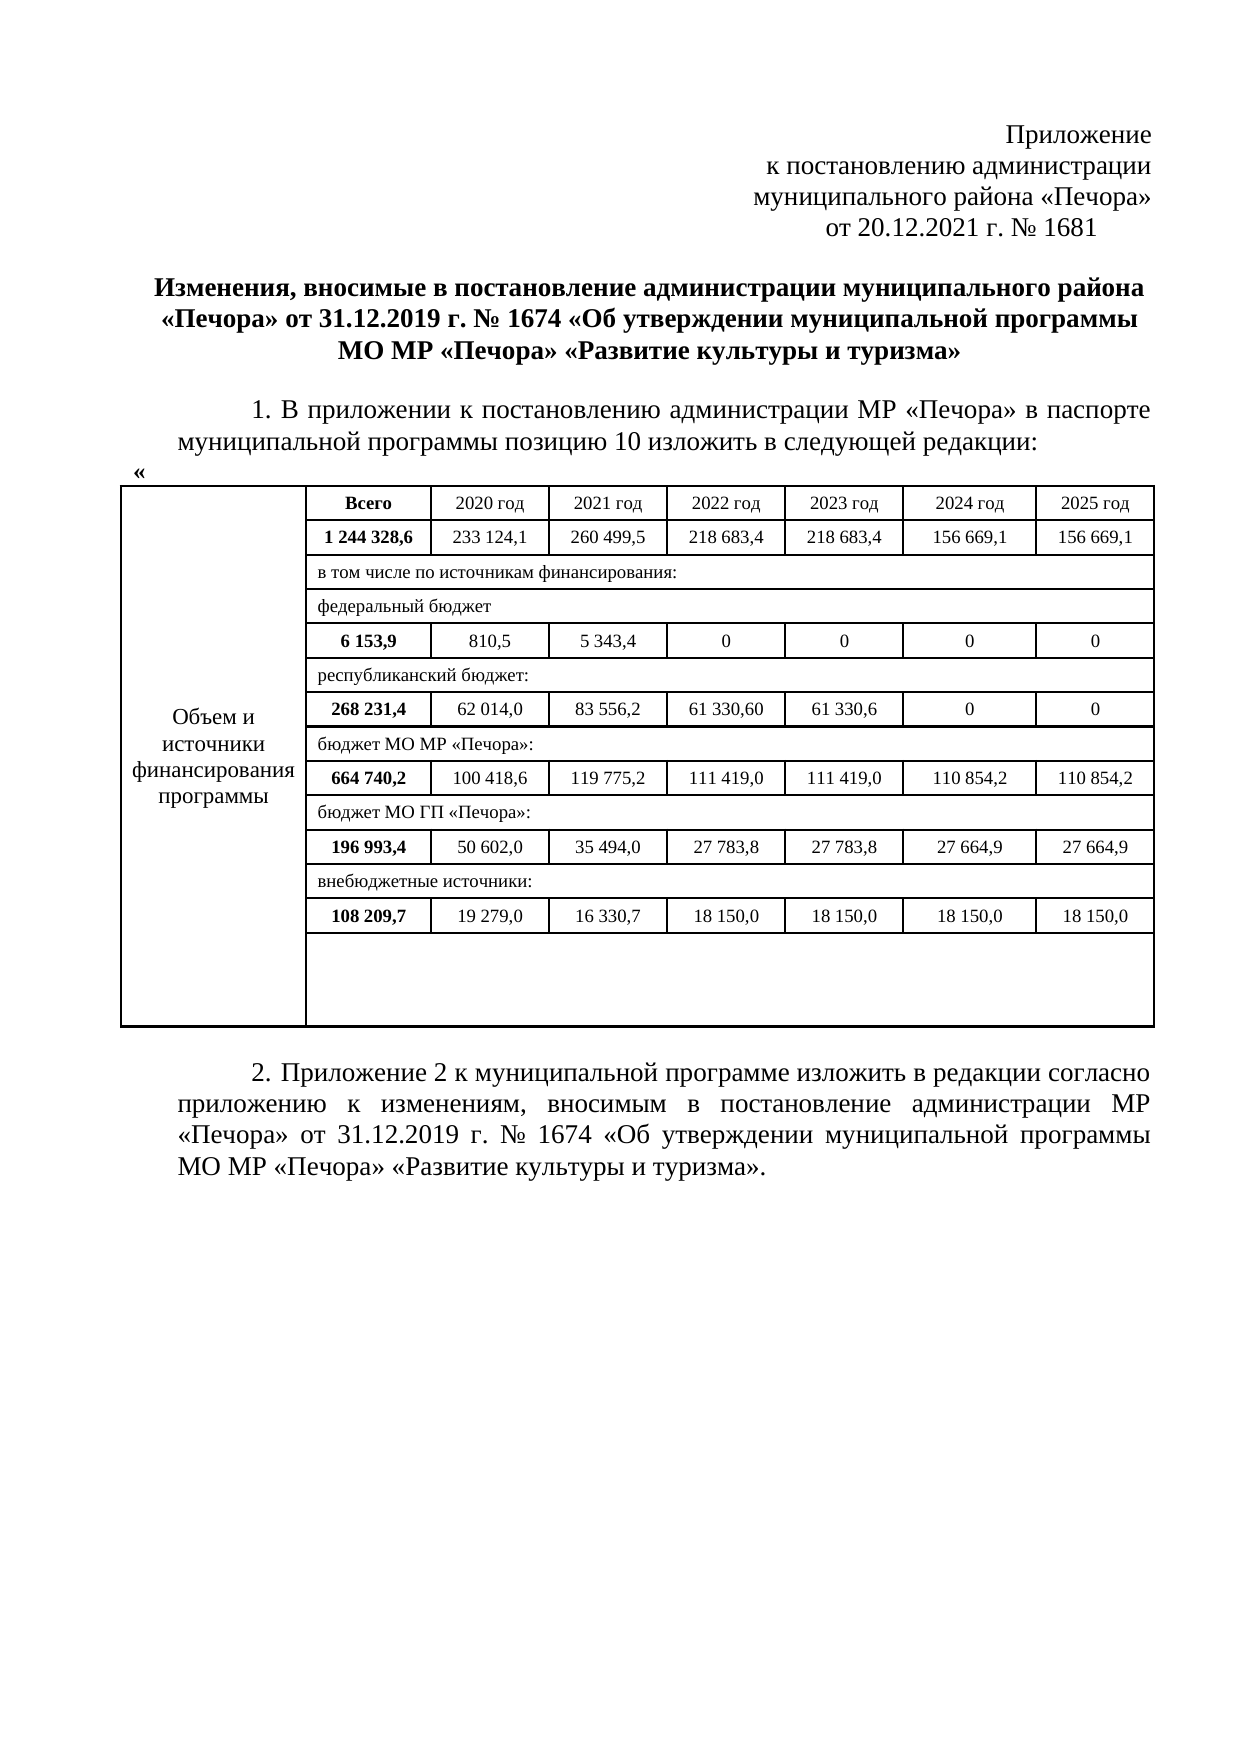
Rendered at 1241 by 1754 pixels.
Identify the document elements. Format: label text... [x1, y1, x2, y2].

table_cell 233 124,1 [432, 521, 548, 553]
table_cell 156 669,1 [904, 521, 1035, 553]
table_cell бюджет МО ГП «Печора»: [307, 796, 1153, 828]
table_cell 18 150,0 [904, 899, 1035, 932]
table_cell 100 418,6 [432, 762, 548, 794]
table_cell федеральный бюджет [307, 590, 1153, 622]
table_cell 61 330,60 [668, 693, 784, 725]
table_cell 83 556,2 [550, 693, 666, 725]
table_cell внебюджетные источники: [307, 865, 1153, 897]
table_header 2022 год [668, 487, 784, 519]
table_cell 0 [786, 624, 902, 657]
table_cell 110 854,2 [1037, 762, 1153, 794]
table_header 2021 год [550, 487, 666, 519]
text от 20.12.2021 г. № 16811373 [738, 212, 1152, 243]
table_cell 0 [1037, 624, 1153, 657]
table_cell 119 775,2 [550, 762, 666, 794]
text 1. В приложении к постановлению администрации МР «Печора» в паспорте муниципальной программы позицию 10 изложить в следующей редакции: [177, 394, 1152, 456]
table_cell 108 209,7 [307, 899, 430, 932]
table_cell 111 419,0 [786, 762, 902, 794]
table_cell 16 330,7 [550, 899, 666, 932]
table_cell 27 664,9 [904, 831, 1035, 863]
text к постановлению администрации [738, 149, 1152, 180]
table_cell 61 330,6 [786, 693, 902, 725]
table_cell 5 343,4 [550, 624, 666, 657]
table_cell 18 150,0 [668, 899, 784, 932]
table_cell 110 854,2 [904, 762, 1035, 794]
text Изменения, вносимые в постановление администрации муниципального района «Печора» от 31.12.2019 г. № 1674 «Об утверждении муниципальной программы МО МР «Печора» «Развитие культуры и туризма» [148, 271, 1152, 365]
table_cell в том числе по источникам финансирования: [307, 556, 1153, 588]
table_cell 0 [904, 693, 1035, 725]
table_cell республиканский бюджет: [307, 659, 1153, 691]
table_cell 35 494,0 [550, 831, 666, 863]
table_cell 27 664,9 [1037, 831, 1153, 863]
table_cell 18 150,0 [786, 899, 902, 932]
table_cell 1 244 328,6 [307, 521, 430, 553]
table_cell 19 279,0 [432, 899, 548, 932]
table_header Объем и источники финансирования программы [122, 487, 305, 1025]
table_cell 664 740,2 [307, 762, 430, 794]
table_cell 218 683,4 [668, 521, 784, 553]
table_header 2023 год [786, 487, 902, 519]
text « [133, 456, 1152, 485]
table_cell 810,5 [432, 624, 548, 657]
table_header 2025 год [1037, 487, 1153, 519]
table_cell 0 [1037, 693, 1153, 725]
table_cell 62 014,0 [432, 693, 548, 725]
text Приложение [738, 118, 1152, 149]
text муниципального района «Печора» [738, 180, 1152, 212]
table_cell 111 419,0 [668, 762, 784, 794]
text 2. Приложение 2 к муниципальной программе изложить в редакции согласно приложению к изменениям, вносимым в постановление администрации МР «Печора» от 31.12.2019 г. № 1674 «Об утверждении муниципальной программы МО МР «Печора» «Развитие культуры и туризма». [177, 1056, 1152, 1181]
table_header 2024 год [904, 487, 1035, 519]
table_cell [307, 934, 1153, 1025]
table_header 2020 год [432, 487, 548, 519]
table_cell 260 499,5 [550, 521, 666, 553]
table_cell 196 993,4 [307, 831, 430, 863]
table_cell 27 783,8 [786, 831, 902, 863]
table_cell 50 602,0 [432, 831, 548, 863]
table_cell 6 153,9 [307, 624, 430, 657]
table_cell 0 [904, 624, 1035, 657]
table_cell 27 783,8 [668, 831, 784, 863]
table_cell бюджет МО МР «Печора»: [307, 728, 1153, 760]
table_header Всего [307, 487, 430, 519]
table_cell 18 150,0 [1037, 899, 1153, 932]
table_cell 218 683,4 [786, 521, 902, 553]
table_cell 268 231,4 [307, 693, 430, 725]
table_cell 156 669,1 [1037, 521, 1153, 553]
table_cell 0 [668, 624, 784, 657]
